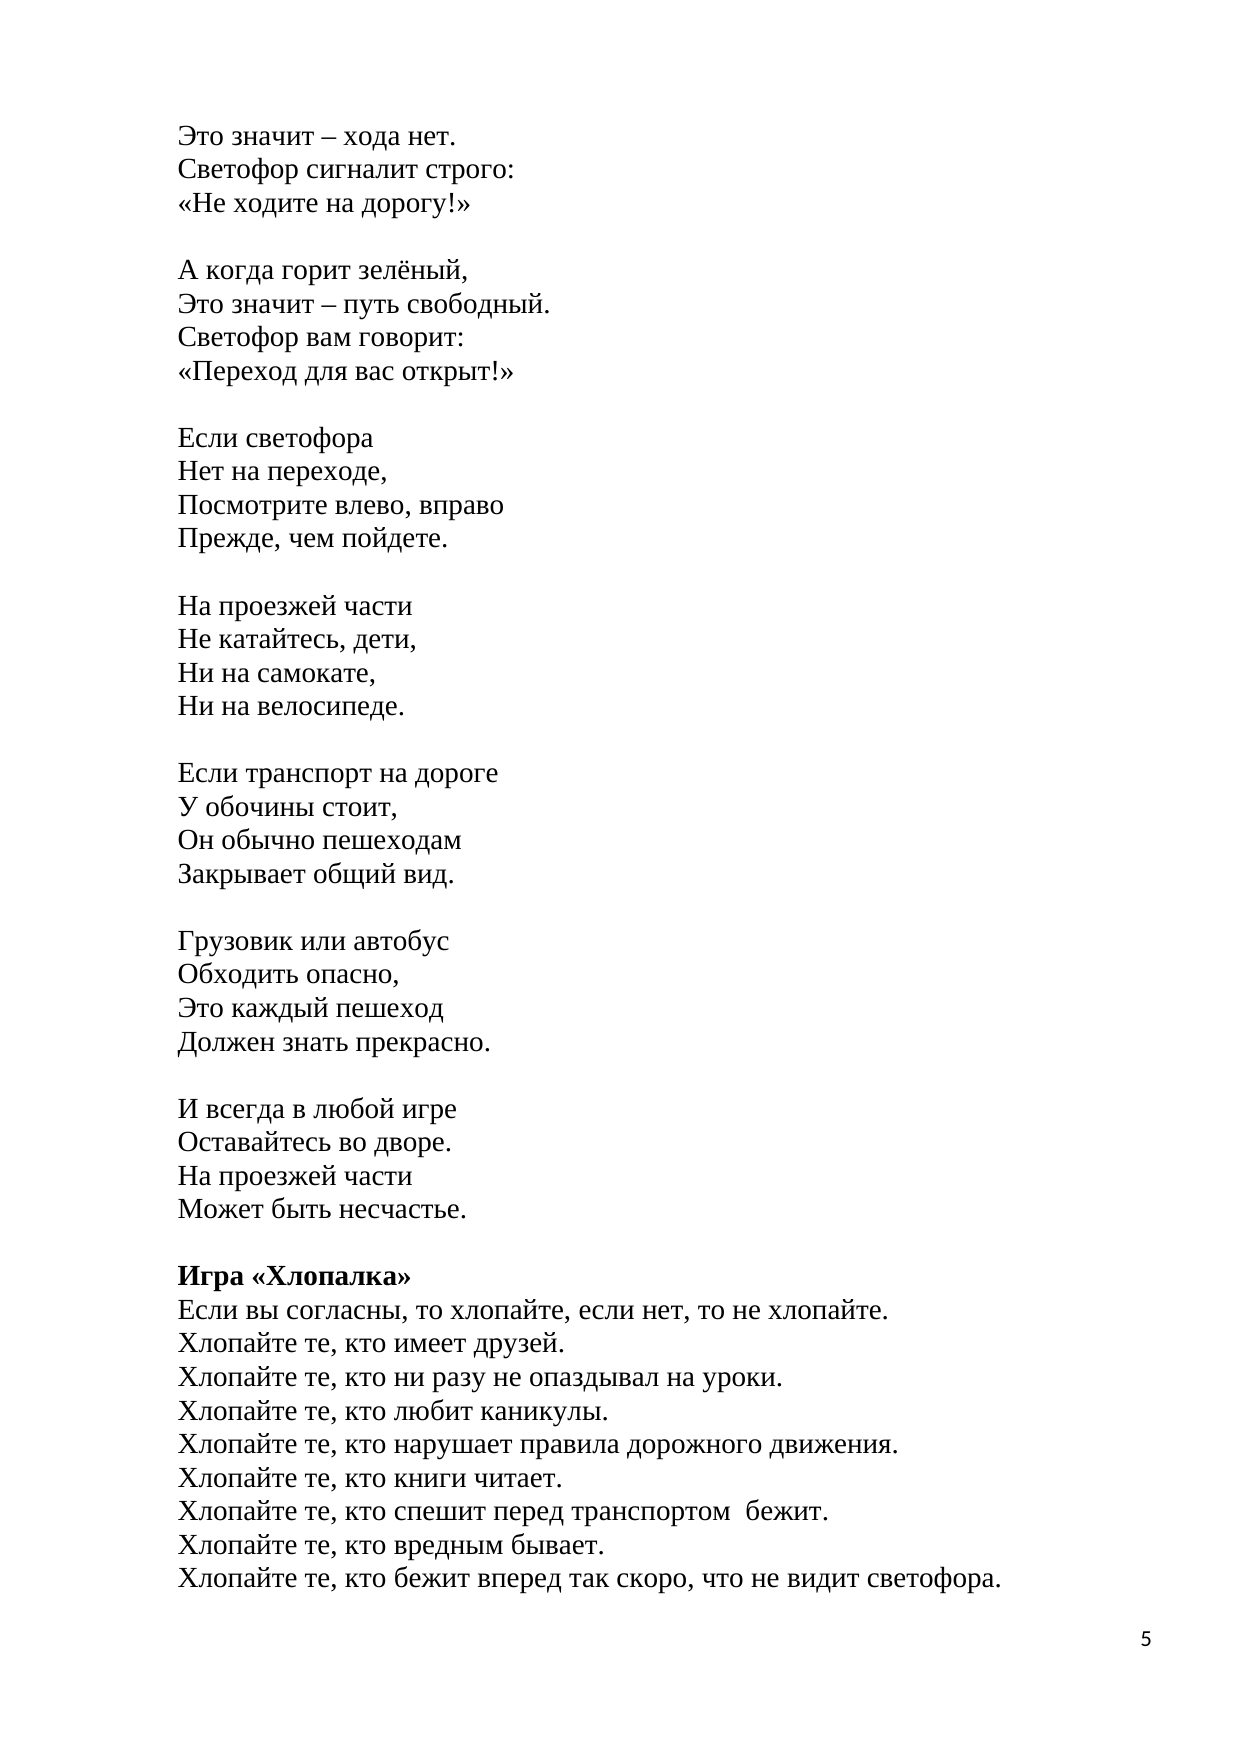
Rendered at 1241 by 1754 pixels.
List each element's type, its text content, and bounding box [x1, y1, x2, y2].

text Хлопайте те, кто спешит перед транспортом бежит. [177, 1493, 1152, 1527]
text Грузовик или автобус [177, 923, 1152, 957]
text Светофор сигналит строго: [177, 152, 1152, 185]
text Хлопайте те, кто ни разу не опаздывал на уроки. [177, 1359, 1152, 1393]
text Обходить опасно, [177, 957, 1152, 990]
text Оставайтесь во дворе. [177, 1124, 1152, 1158]
text Посмотрите влево, вправо [177, 487, 1152, 521]
text Если вы согласны, то хлопайте, если нет, то не хлопайте. [177, 1292, 1152, 1326]
text «Не ходите на дорогу!» [177, 185, 1152, 219]
text «Переход для вас открыт!» [177, 353, 1152, 386]
text Ни на самокате, [177, 655, 1152, 688]
text У обочины стоит, [177, 789, 1152, 822]
text Светофор вам говорит: [177, 319, 1152, 353]
text На проезжей части [177, 588, 1152, 621]
text Нет на переходе, [177, 453, 1152, 487]
text Закрывает общий вид. [177, 856, 1152, 889]
text И всегда в любой игре [177, 1091, 1152, 1124]
text Хлопайте те, кто вредным бывает. [177, 1527, 1152, 1560]
text На проезжей части [177, 1158, 1152, 1191]
text Хлопайте те, кто любит каникулы. [177, 1393, 1152, 1426]
text Это каждый пешеход [177, 990, 1152, 1024]
text А когда горит зелёный, [177, 252, 1152, 286]
text Если светофора [177, 420, 1152, 453]
text Это значит – хода нет. [177, 118, 1152, 152]
text Он обычно пешеходам [177, 822, 1152, 856]
text Если транспорт на дороге [177, 755, 1152, 789]
text Может быть несчастье. [177, 1191, 1152, 1225]
text Хлопайте те, кто нарушает правила дорожного движения. [177, 1426, 1152, 1460]
text Хлопайте те, кто имеет друзей. [177, 1326, 1152, 1359]
text Хлопайте те, кто книги читает. [177, 1460, 1152, 1493]
text Прежде, чем пойдете. [177, 521, 1152, 554]
text Игра «Хлопалка» [177, 1258, 1152, 1292]
text Должен знать прекрасно. [177, 1024, 1152, 1057]
text Не катайтесь, дети, [177, 621, 1152, 655]
text Ни на велосипеде. [177, 688, 1152, 722]
text Хлопайте те, кто бежит вперед так скоро, что не видит светофора. [177, 1560, 1152, 1594]
text Это значит – путь свободный. [177, 286, 1152, 319]
